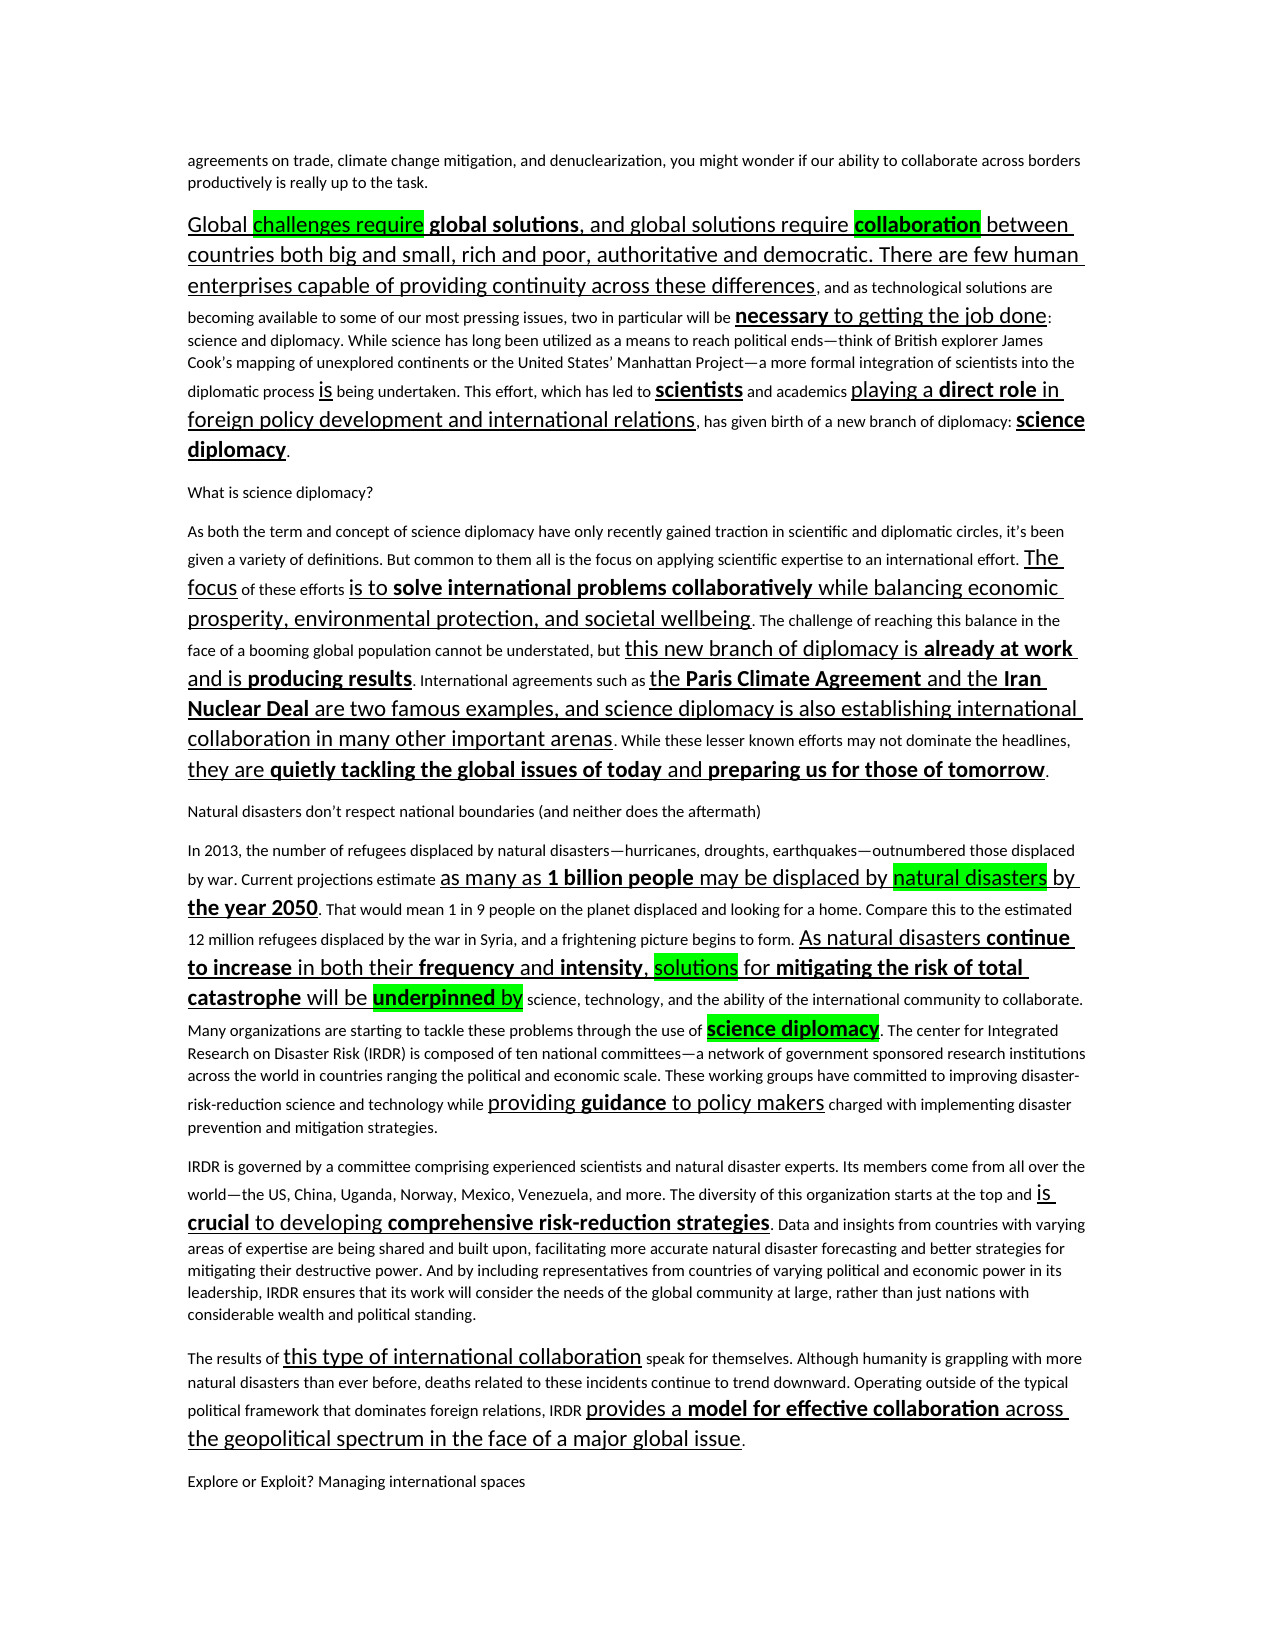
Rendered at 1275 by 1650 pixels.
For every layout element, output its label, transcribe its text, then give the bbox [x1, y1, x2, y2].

text In 2013, the number of refugees displaced by natural disasters—hurricanes, droughts, earthquakes—outnumbered those displaced by war. Current projections estimate as many as 1 billion people may be displaced by natural disasters by the year 2050. That would mean 1 in 9 people on the planet displaced and looking for a home. Compare this to the estimated 12 million refugees displaced by the war in Syria, and a frightening picture begins to form. As natural disasters continue to increase in both their frequency and intensity, solutions for mitigating the risk of total catastrophe will be underpinned by science, technology, and the ability of the international community to collaborate. Many organizations are starting to tackle these problems through the use of science diplomacy. The center for Integrated Research on Disaster Risk (IRDR) is composed of ten national committees—a network of government sponsored research institutions across the world in countries ranging the political and economic scale. These working groups have committed to improving disaster-risk-reduction science and technology while providing guidance to policy makers charged with implementing disaster prevention and mitigation strategies. [187, 840, 1087, 1138]
text IRDR is governed by a committee comprising experienced scientists and natural disaster experts. Its members come from all over the world—the US, China, Uganda, Norway, Mexico, Venezuela, and more. The diversity of this organization starts at the top and is crucial to developing comprehensive risk-reduction strategies. Data and insights from countries with varying areas of expertise are being shared and built upon, facilitating more accurate natural disaster forecasting and better strategies for mitigating their destructive power. And by including representatives from countries of varying political and economic power in its leadership, IRDR ensures that its work will consider the needs of the global community at large, rather than just nations with considerable wealth and political standing. [187, 1156, 1087, 1324]
text Global challenges require global solutions, and global solutions require collaboration between countries both big and small, rich and poor, authoritative and democratic. There are few human enterprises capable of providing continuity across these differences, and as technological solutions are becoming available to some of our most pressing issues, two in particular will be necessary to getting the job done: science and diplomacy. While science has long been utilized as a means to reach political ends—think of British explorer James Cook’s mapping of unexplored continents or the United States’ Manhattan Project—a more formal integration of scientists into the diplomatic process is being undertaken. This effort, which has led to scientists and academics playing a direct role in foreign policy development and international relations, has given birth of a new branch of diplomacy: science diplomacy. [187, 210, 1087, 463]
text What is science diplomacy? [187, 482, 1087, 503]
text Natural disasters don’t respect national boundaries (and neither does the aftermath) [187, 802, 1087, 822]
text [187, 150, 1087, 192]
text Explore or Exploit? Managing international spaces [187, 1471, 1087, 1492]
text As both the term and concept of science diplomacy have only recently gained traction in scientific and diplomatic circles, it’s been given a variety of definitions. But common to them all is the focus on applying scientific expertise to an international effort. The focus of these efforts is to solve international problems collaboratively while balancing economic prosperity, environmental protection, and societal wellbeing. The challenge of reaching this balance in the face of a booming global population cannot be understated, but this new branch of diplomacy is already at work and is producing results. International agreements such as the Paris Climate Agreement and the Iran Nuclear Deal are two famous examples, and science diplomacy is also establishing international collaboration in many other important arenas. While these lesser known efforts may not dominate the headlines, they are quietly tackling the global issues of today and preparing us for those of tomorrow. [187, 521, 1087, 783]
text The results of this type of international collaboration speak for themselves. Although humanity is grappling with more natural disasters than ever before, deaths related to these incidents continue to trend downward. Operating outside of the typical political framework that dominates foreign relations, IRDR provides a model for effective collaboration across the geopolitical spectrum in the face of a major global issue. [187, 1342, 1087, 1453]
